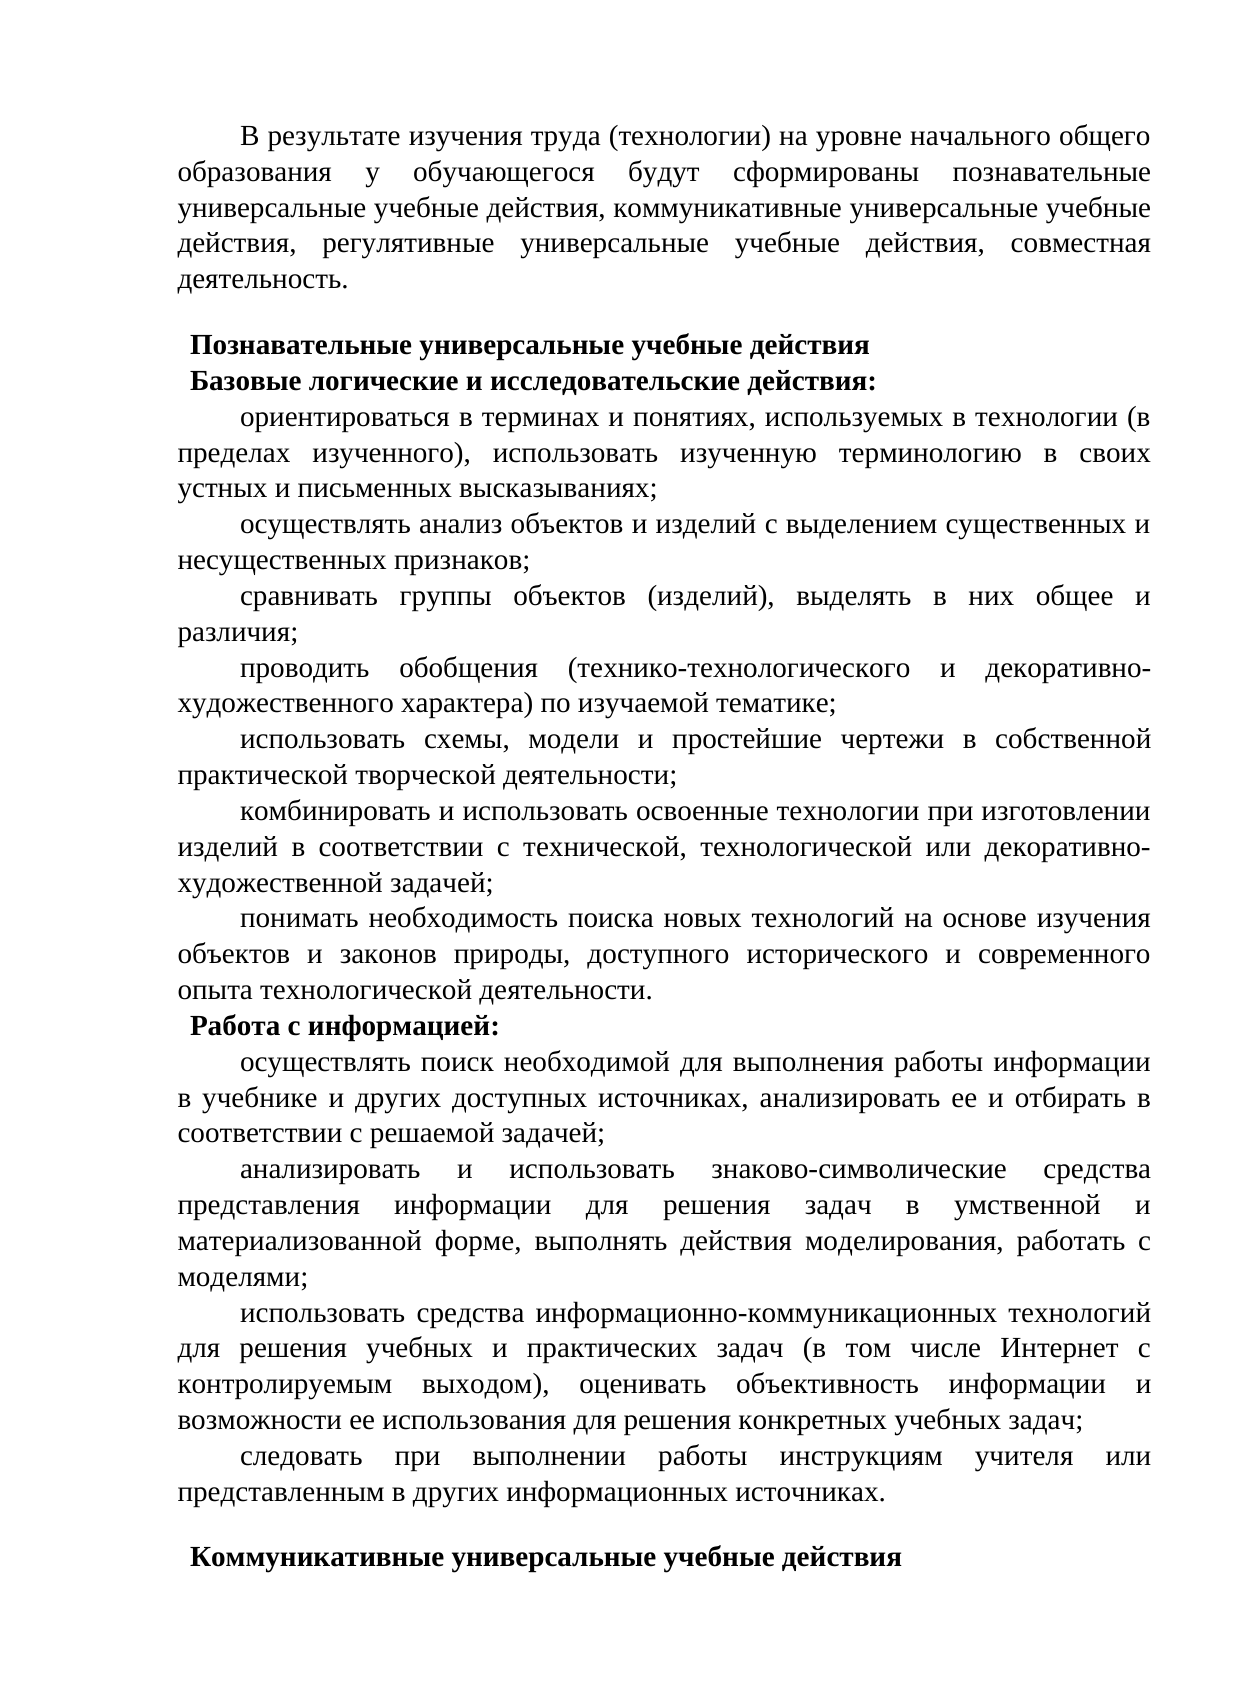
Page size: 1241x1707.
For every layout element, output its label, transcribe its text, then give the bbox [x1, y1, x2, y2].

text Работа с информацией: [190, 1008, 1152, 1042]
text следовать при выполнении работы инструкциям учителя или представленным в других информационных источниках. [177, 1438, 1152, 1507]
text сравнивать группы объектов (изделий), выделять в них общее и различия; [177, 578, 1152, 647]
text проводить обобщения (технико-технологического и декоративно-художественного характера) по изучаемой тематике; [177, 650, 1152, 719]
text анализировать и использовать знаково-символические средства представления информации для решения задач в умственной и материализованной форме, выполнять действия моделирования, работать с моделями; [177, 1151, 1152, 1292]
text В результате изучения труда (технологии) на уровне начального общего образования у обучающегося будут сформированы познавательные универсальные учебные действия, коммуникативные универсальные учебные действия, регулятивные универсальные учебные действия, совместная деятельность. [177, 118, 1152, 295]
text ориентироваться в терминах и понятиях, используемых в технологии (в пределах изученного), использовать изученную терминологию в своих устных и письменных высказываниях; [177, 399, 1152, 504]
text использовать схемы, модели и простейшие чертежи в собственной практической творческой деятельности; [177, 721, 1152, 791]
text понимать необходимость поиска новых технологий на основе изучения объектов и законов природы, доступного исторического и современного опыта технологической деятельности. [177, 901, 1152, 1006]
text осуществлять анализ объектов и изделий с выделением существенных и несущественных признаков; [177, 506, 1152, 576]
text использовать средства информационно-коммуникационных технологий для решения учебных и практических задач (в том числе Интернет с контролируемым выходом), оценивать объективность информации и возможности ее использования для решения конкретных учебных задач; [177, 1295, 1152, 1436]
text осуществлять поиск необходимой для выполнения работы информации в учебнике и других доступных источниках, анализировать ее и отбирать в соответствии с решаемой задачей; [177, 1044, 1152, 1149]
text Коммуникативные универсальные учебные действия [190, 1539, 1152, 1573]
text комбинировать и использовать освоенные технологии при изготовлении изделий в соответствии с технической, технологической или декоративно-художественной задачей; [177, 793, 1152, 898]
text Базовые логические и исследовательские действия: [190, 363, 1152, 397]
text Познавательные универсальные учебные действия [190, 327, 1152, 361]
